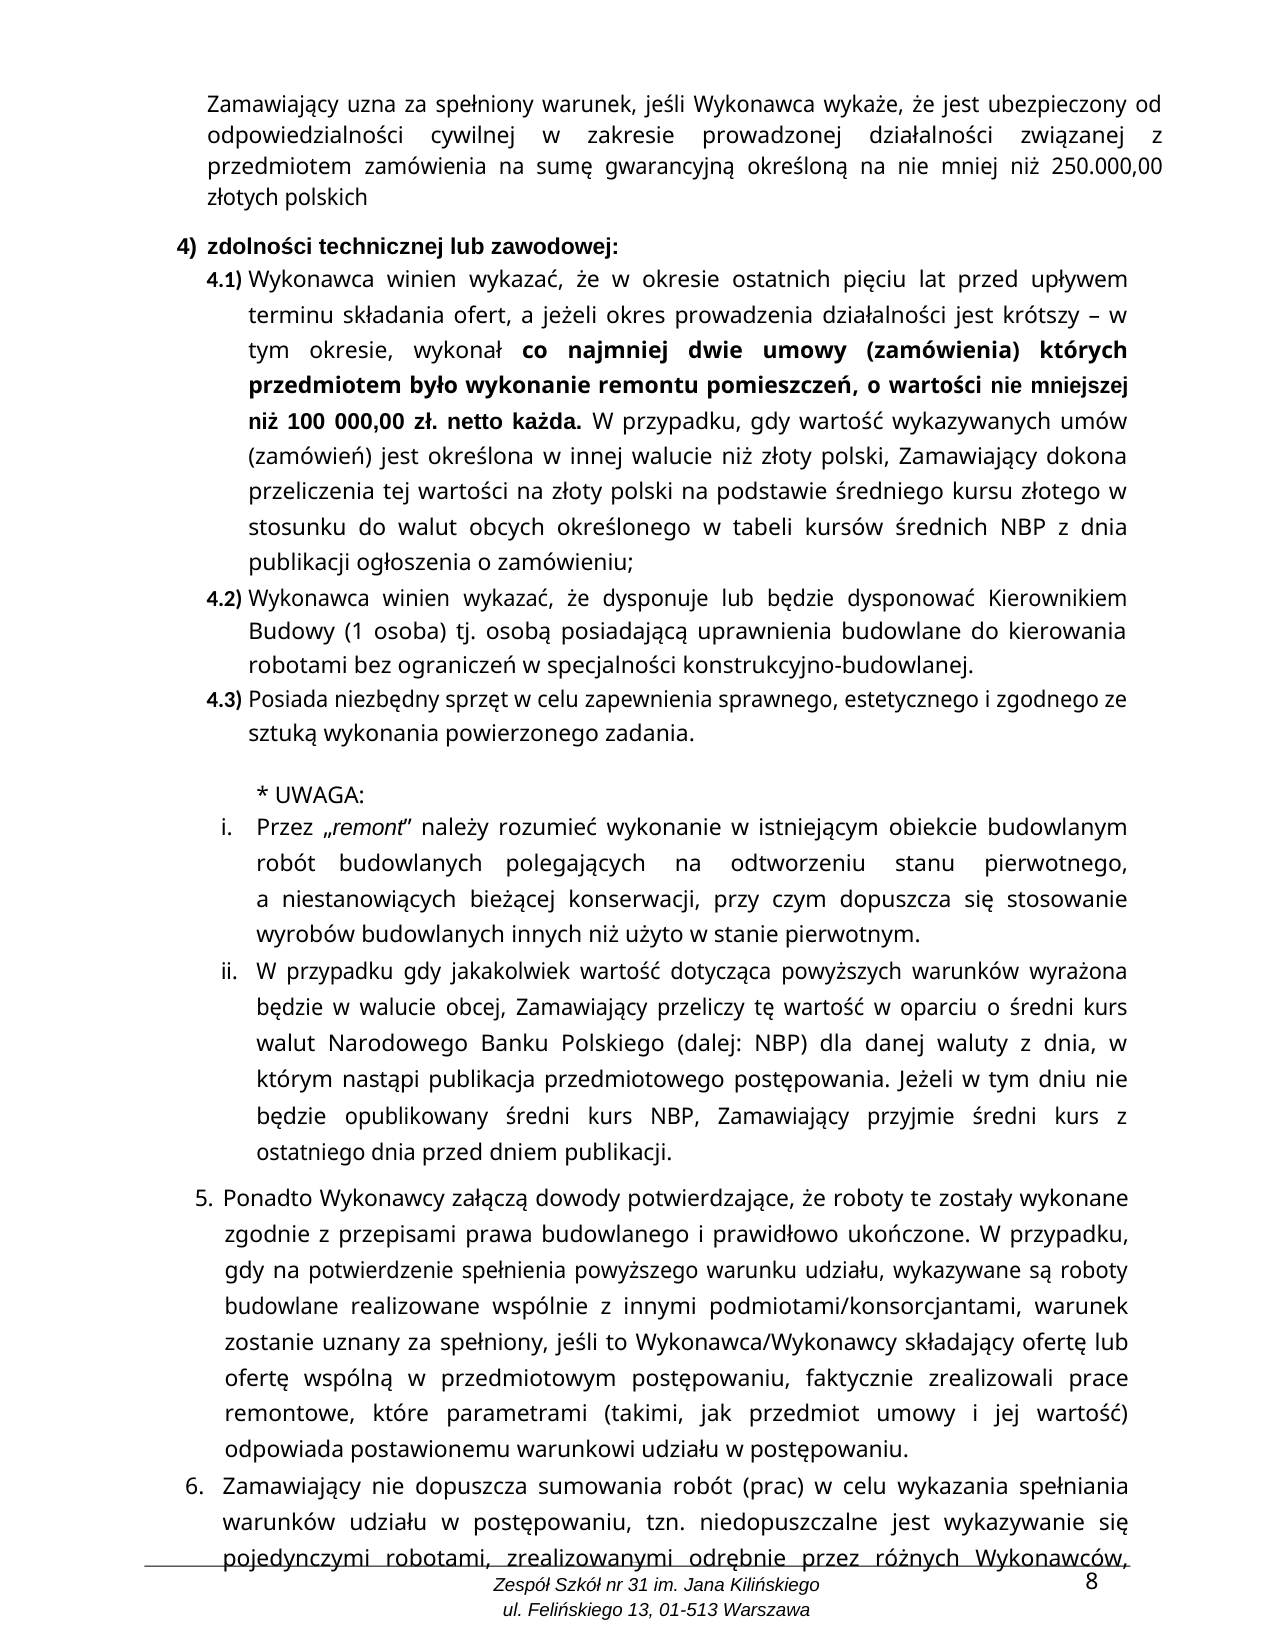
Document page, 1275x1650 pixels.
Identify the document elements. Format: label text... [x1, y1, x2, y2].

text Zamawiający uzna za spełniony warunek, jeśli Wykonawca wykaże, że jest ubezpieczony od odpowiedzialności cywilnej w zakresie prowadzonej działalności związanej z przedmiotem zamówienia na sumę gwarancyjną określoną na nie mniej niż 250.000,00 złotych polskich [207, 87, 1163, 212]
subtitle zdolności technicznej lub zawodowej: [177, 233, 1175, 259]
list Wykonawca winien wykazać, że dysponuje lub będzie dysponować Kierownikiem Budowy (1 osoba) tj. osobą posiadającą uprawnienia budowlane do kierowania robotami bez ograniczeń w specjalności konstrukcyjno-budowlanej. [206, 581, 1128, 680]
text * UWAGA: [256, 779, 1175, 811]
list Wykonawca winien wykazać, że w okresie ostatnich pięciu lat przed upływem terminu składania ofert, a jeżeli okres prowadzenia działalności jest krótszy – w tym okresie, wykonał co najmniej dwie umowy (zamówienia) których przedmiotem było wykonanie remontu pomieszczeń, o wartości nie mniejszej niż 100 000,00 zł. netto każda. W przypadku, gdy wartość wykazywanych umów (zamówień) jest określona w innej walucie niż złoty polski, Zamawiający dokona przeliczenia tej wartości na złoty polski na podstawie średniego kursu złotego w stosunku do walut obcych określonego w tabeli kursów średnich NBP z dnia publikacji ogłoszenia o zamówieniu; [206, 263, 1128, 577]
list Posiada niezbędny sprzęt w celu zapewnienia sprawnego, estetycznego i zgodnego ze sztuką wykonania powierzonego zadania. [206, 683, 1128, 748]
list W przypadku gdy jakakolwiek wartość dotycząca powyższych warunków wyrażona będzie w walucie obcej, Zamawiający przeliczy tę wartość w oparciu o średni kurs walut Narodowego Banku Polskiego (dalej: NBP) dla danej waluty z dnia, w którym nastąpi publikacja przedmiotowego postępowania. Jeżeli w tym dniu nie będzie opublikowany średni kurs NBP, Zamawiający przyjmie średni kurs z ostatniego dnia przed dniem publikacji. [221, 954, 1128, 1167]
list Przez „remont” należy rozumieć wykonanie w istniejącym obiekcie budowlanym robót budowlanych polegających na odtworzeniu stanu pierwotnego, a niestanowiących bieżącej konserwacji, przy czym dopuszcza się stosowanie wyrobów budowlanych innych niż użyto w stanie pierwotnym. [221, 811, 1128, 950]
list Ponadto Wykonawcy załączą dowody potwierdzające, że roboty te zostały wykonane zgodnie z przepisami prawa budowlanego i prawidłowo ukończone. W przypadku, gdy na potwierdzenie spełnienia powyższego warunku udziału, wykazywane są roboty budowlane realizowane wspólnie z innymi podmiotami/konsorcjantami, warunek zostanie uznany za spełniony, jeśli to Wykonawca/Wykonawcy składający ofertę lub ofertę wspólną w przedmiotowym postępowaniu, faktycznie zrealizowali prace remontowe, które parametrami (takimi, jak przedmiot umowy i jej wartość) odpowiada postawionemu warunkowi udziału w postępowaniu. [194, 1182, 1129, 1464]
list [185, 1470, 1128, 1573]
